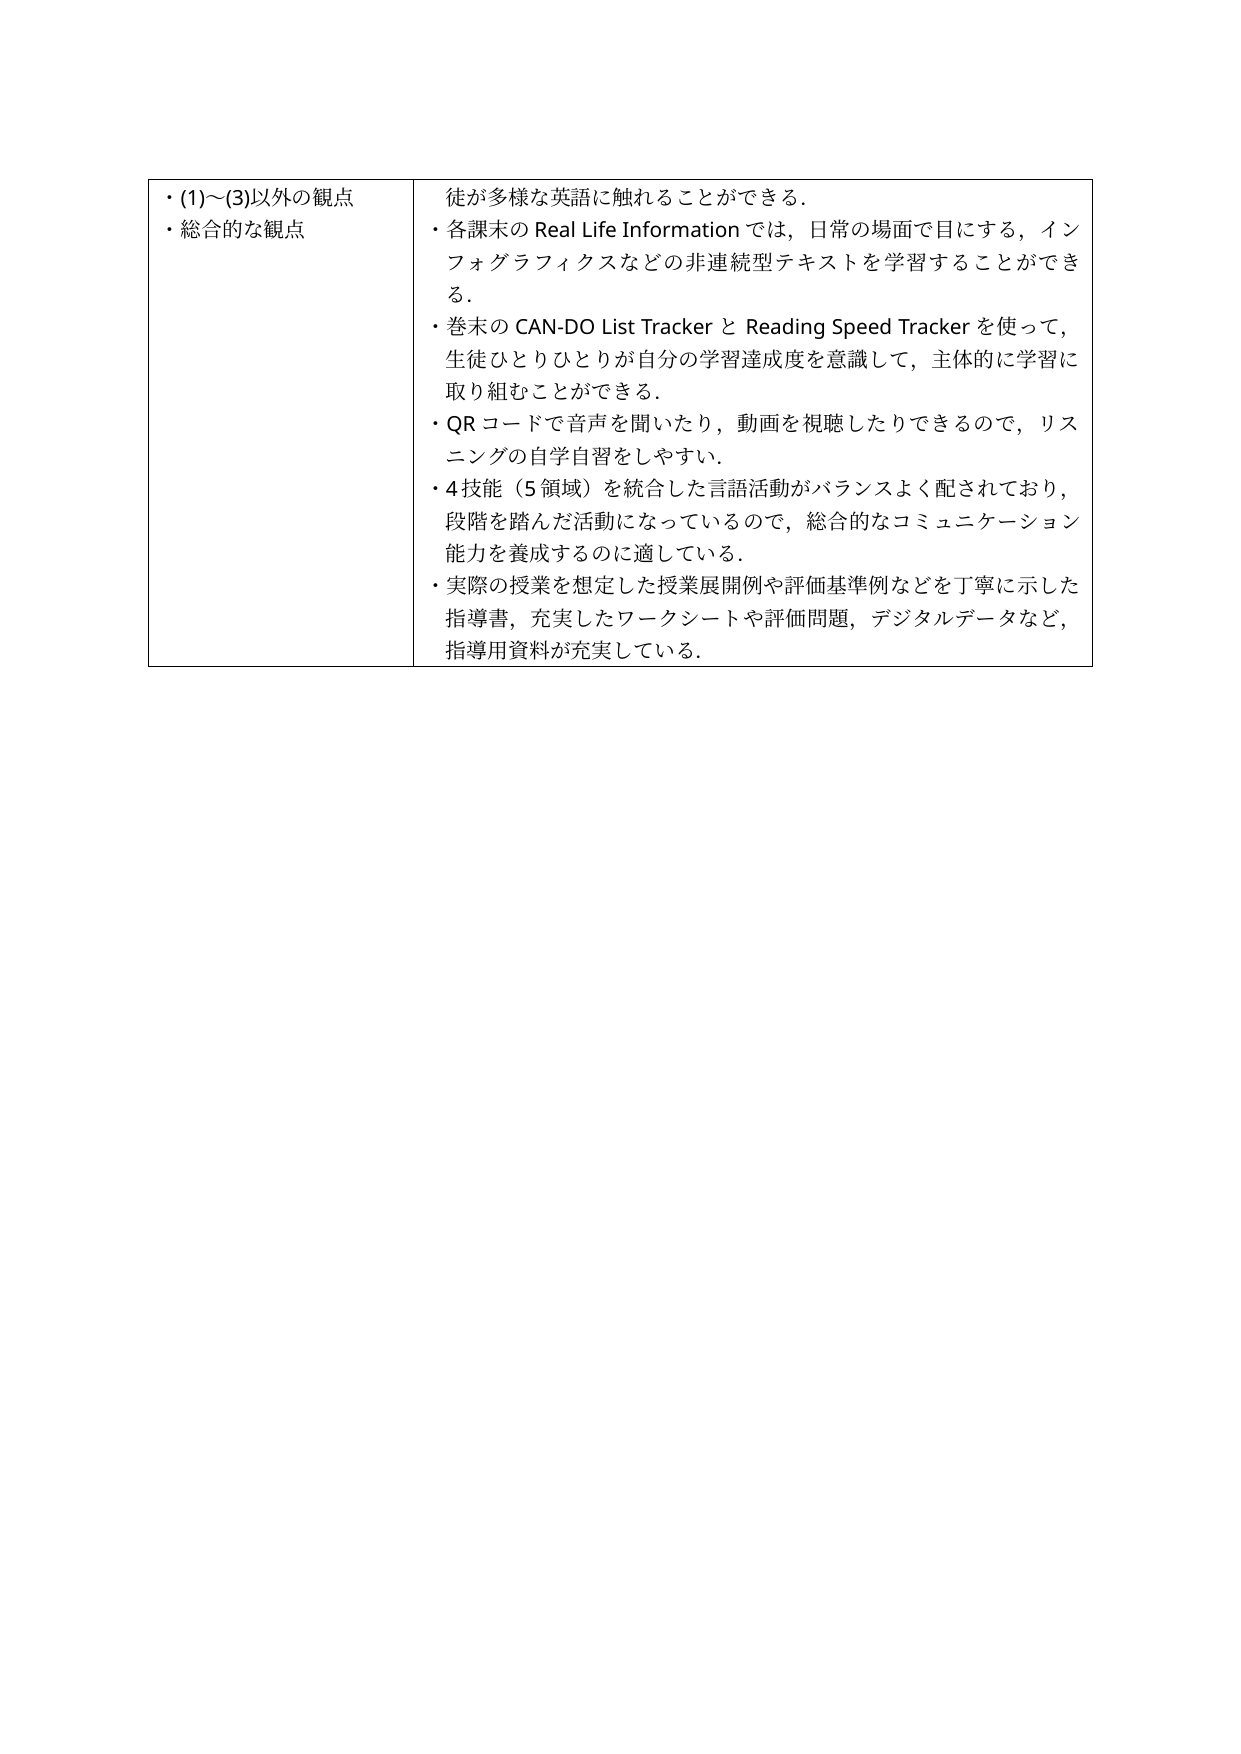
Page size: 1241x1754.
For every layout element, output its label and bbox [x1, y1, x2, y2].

table_cell [149, 180, 413, 666]
table_cell [414, 180, 1092, 666]
